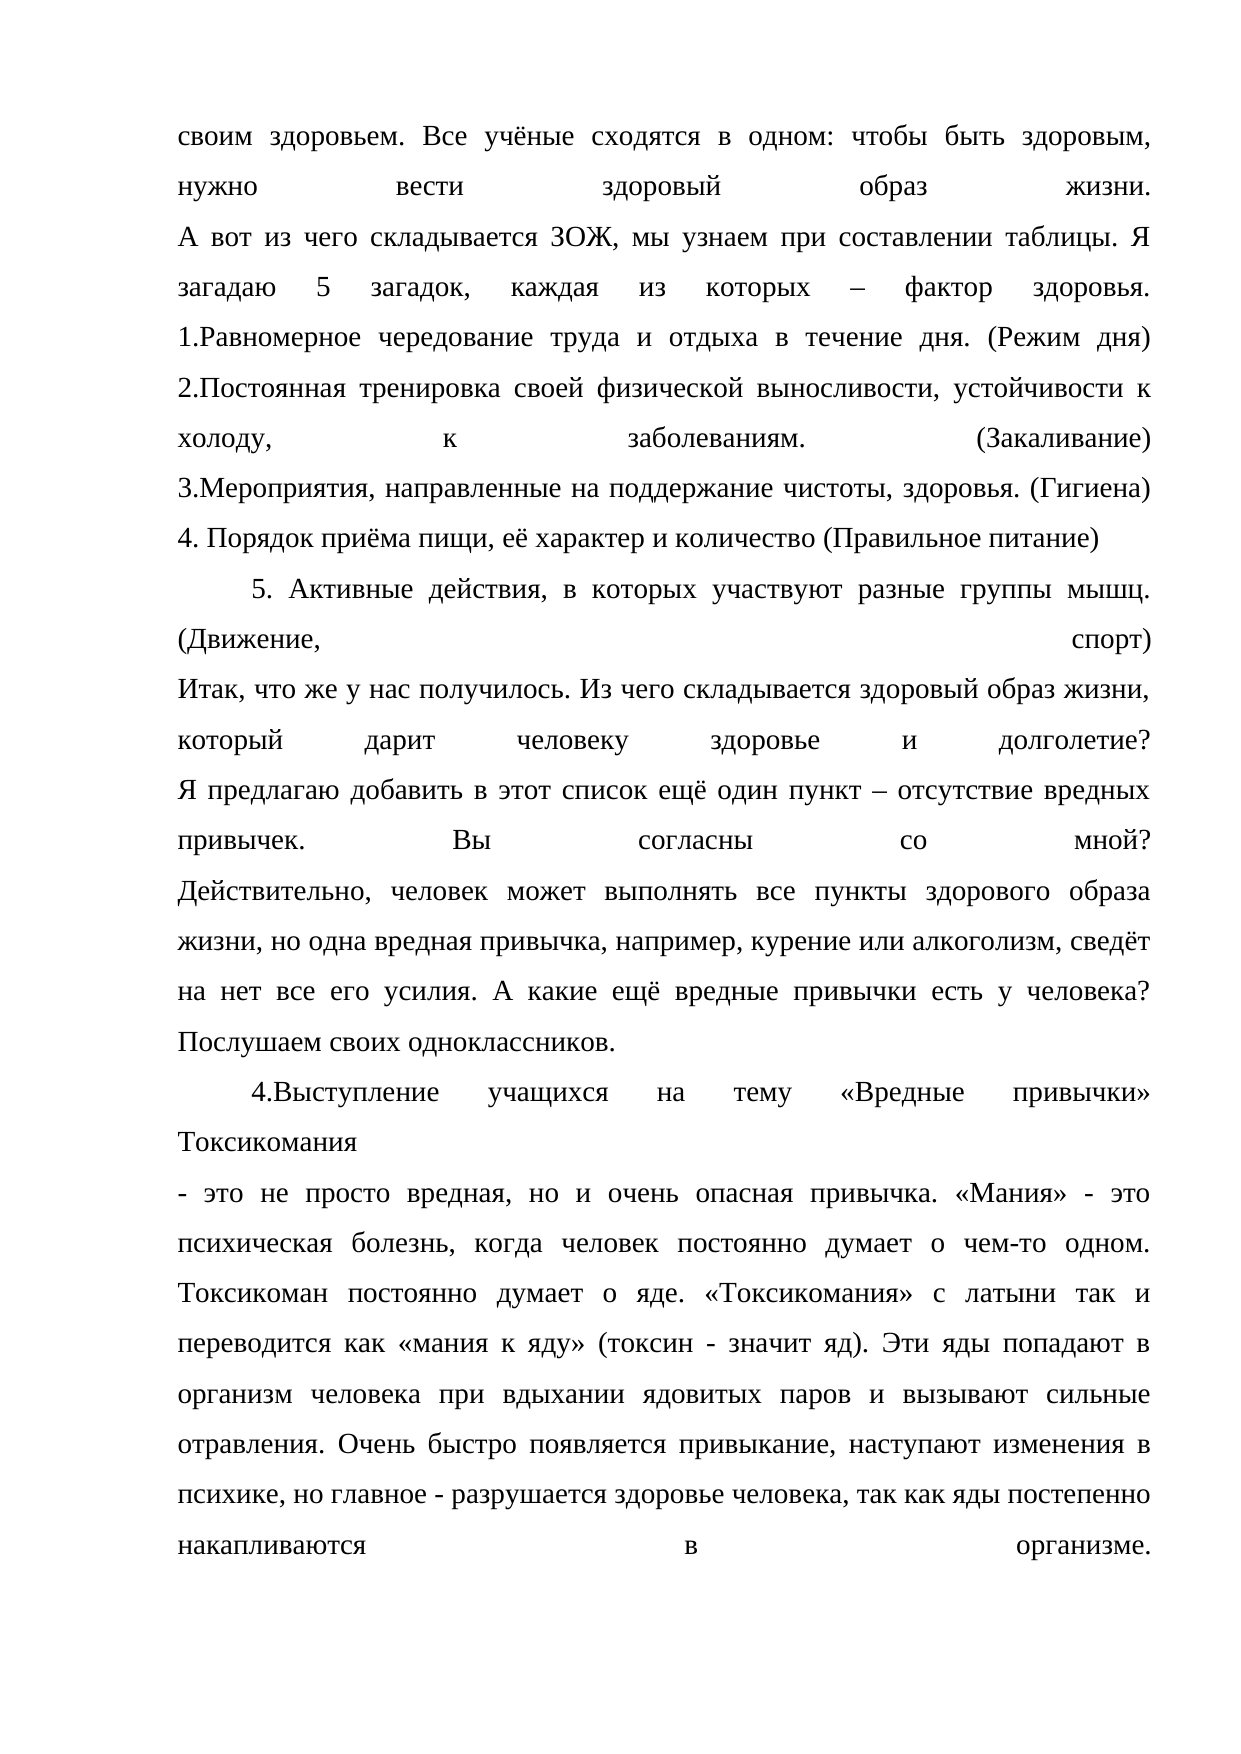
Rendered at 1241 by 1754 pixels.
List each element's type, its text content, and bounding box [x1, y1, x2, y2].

text 5. Активные действия, в которых участвуют разные группы мышц. (Движение, спорт) Итак, что же у нас получилось. Из чего складывается здоровый образ жизни, который дарит человеку здоровье и долголетие? Я предлагаю добавить в этот список ещё один пункт – отсутствие вредных привычек. Вы согласны со мной? Действительно, человек может выполнять все пункты здорового образа жизни, но одна вредная привычка, например, курение или алкоголизм, сведёт на нет все его усилия. А какие ещё вредные привычки есть у человека? Послушаем своих одноклассников. [177, 571, 1152, 1057]
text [177, 1074, 1152, 1611]
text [177, 118, 1152, 554]
